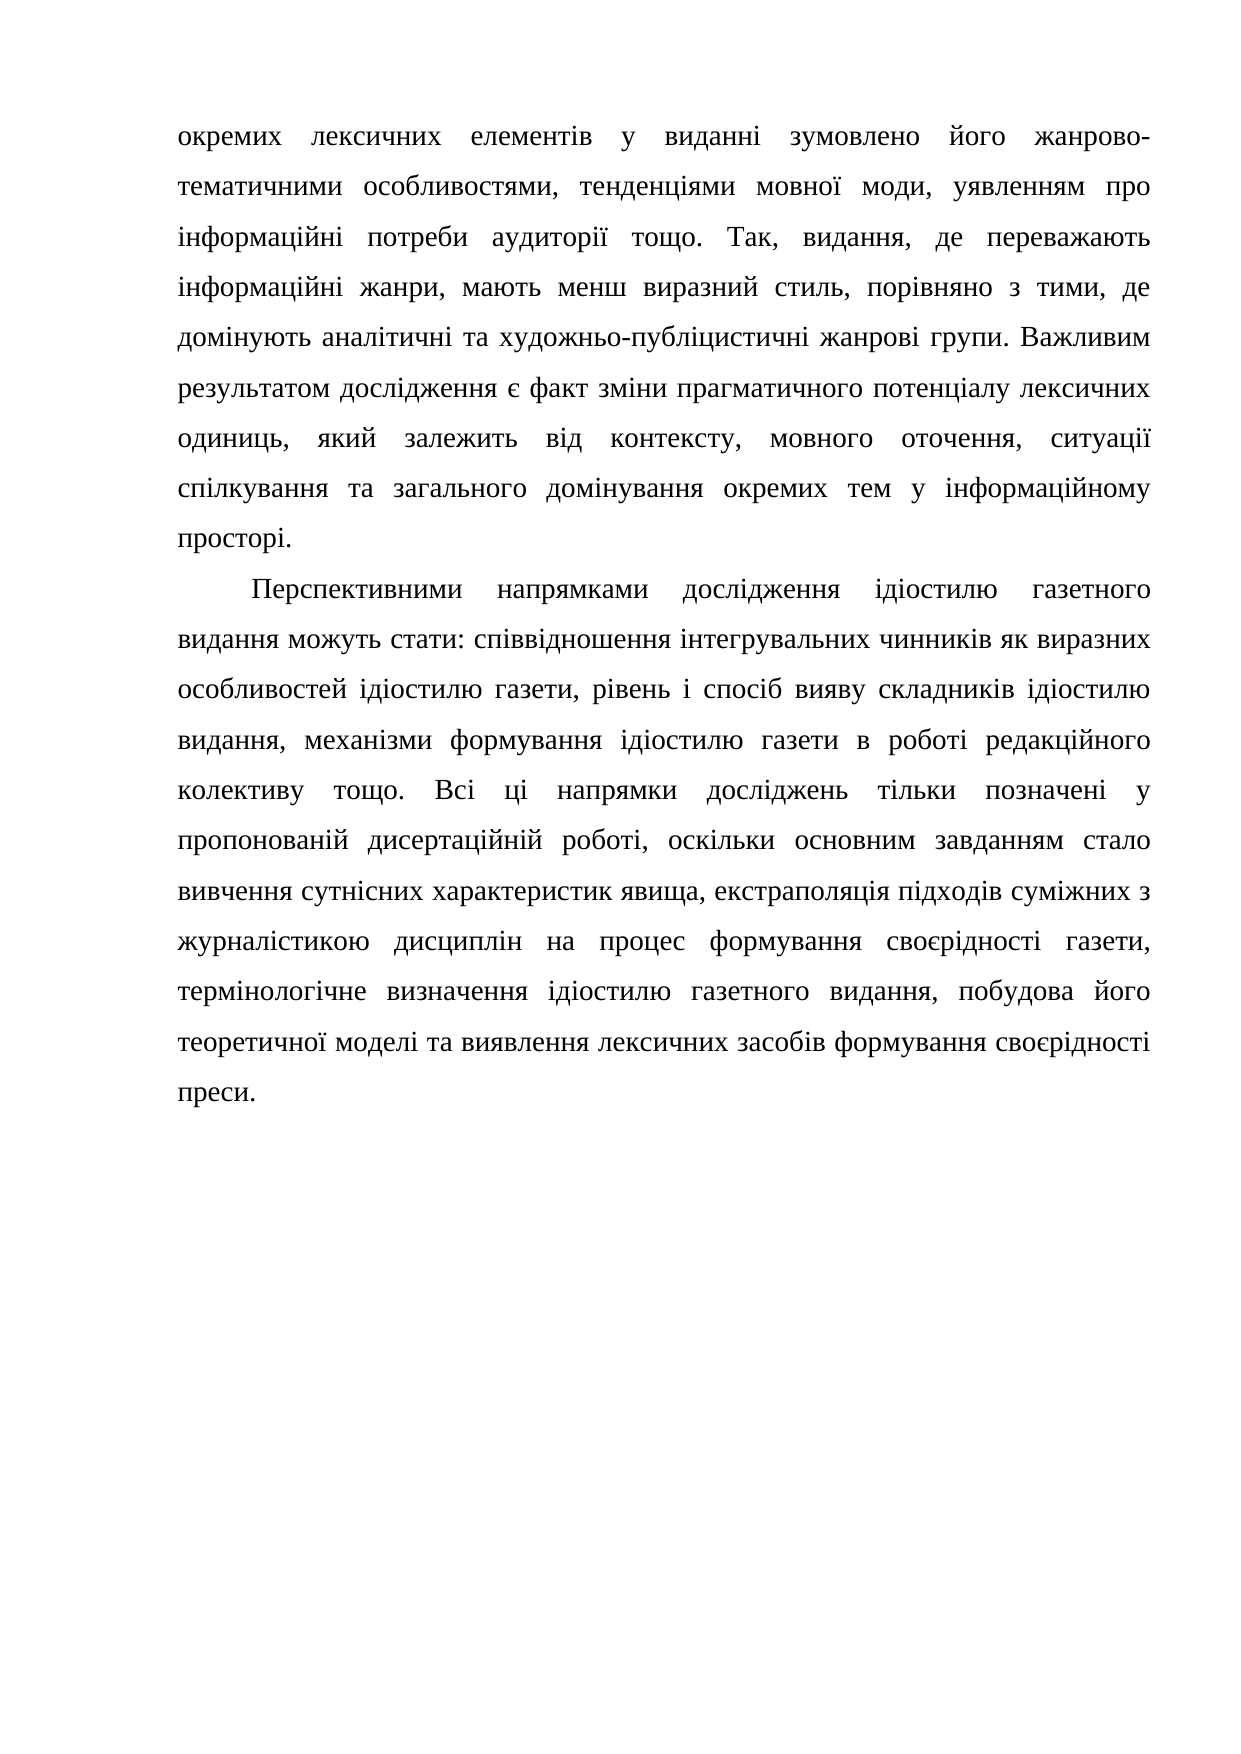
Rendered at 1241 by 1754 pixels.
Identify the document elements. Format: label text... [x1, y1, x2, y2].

text Перспективними напрямками дослідження ідіостилю газетного видання можуть стати: співвідношення інтегрувальних чинників як виразних особливостей ідіостилю газети, рівень і спосіб вияву складників ідіостилю видання, механізми формування ідіостилю газети в роботі редакційного колективу тощо. Всі ці напрямки досліджень тільки позначені у пропонованій дисертаційній роботі, оскільки основним завданням стало вивчення сутнісних характеристик явища, екстраполяція підходів суміжних з журналістикою дисциплін на процес формування своєрідності газети, термінологічне визначення ідіостилю газетного видання, побудова його теоретичної моделі та виявлення лексичних засобів формування своєрідності преси. [177, 571, 1152, 1108]
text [177, 118, 1152, 554]
